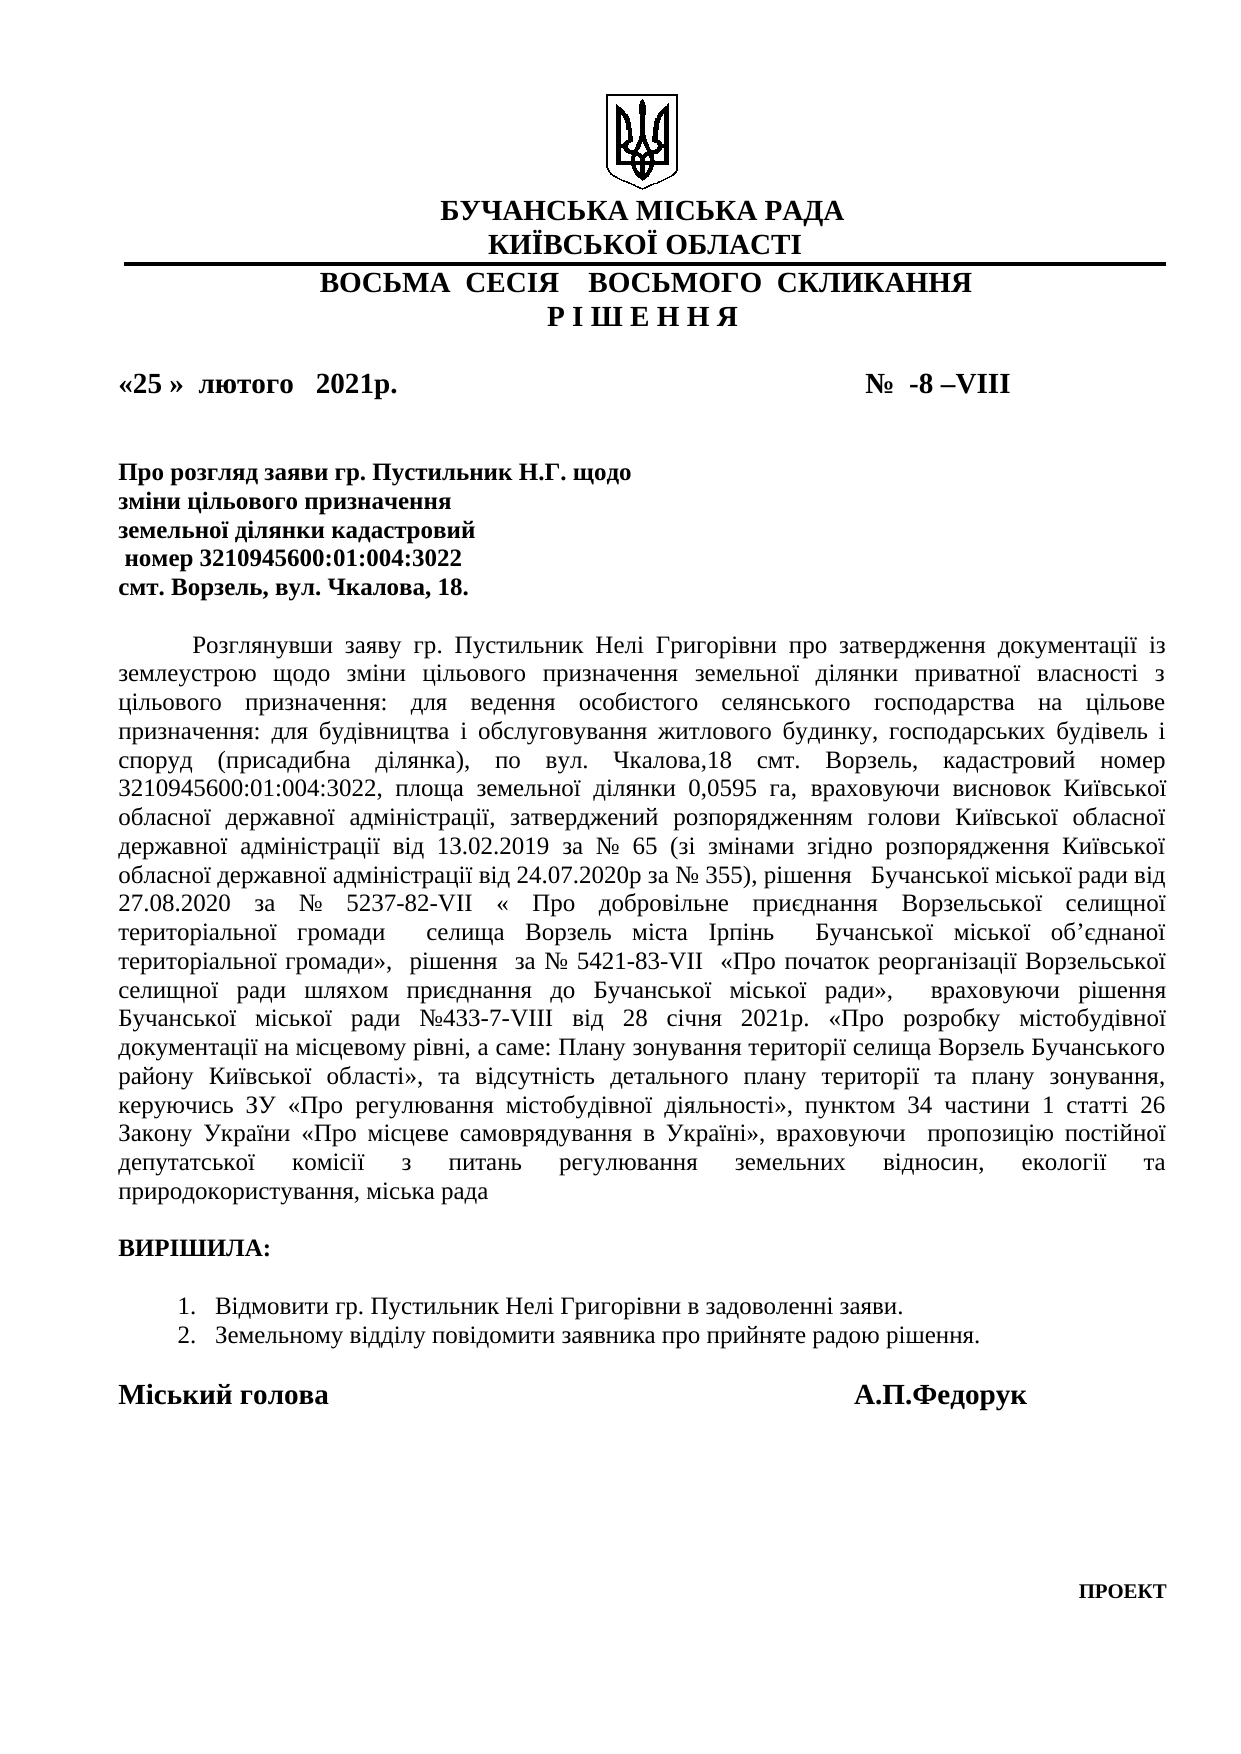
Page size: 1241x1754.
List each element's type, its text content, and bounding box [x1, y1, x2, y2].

text Р І Ш Е Н Н Я [118, 299, 1166, 333]
text ВОСЬМА СЕСІЯ ВОСЬМОГО СКЛИКАННЯ [118, 266, 1166, 299]
text «25 » лютого 2021р. № -8 –VІІІ [118, 366, 1166, 400]
text БУЧАНСЬКА МІСЬКА РАДА [118, 193, 1166, 227]
text смт. Ворзель, вул. Чкалова, 18. [118, 572, 1166, 601]
text Розглянувши заяву гр. Пустильник Нелі Григорівни про затвердження документації із землеустрою щодо зміни цільового призначення земельної ділянки приватної власності з цільового призначення: для ведення особистого селянського господарства на цільове призначення: для будівництва і обслуговування житлового будинку, господарських будівель і споруд (присадибна ділянка), по вул. Чкалова,18 смт. Ворзель, кадастровий номер 3210945600:01:004:3022, площа земельної ділянки 0,0595 га, враховуючи висновок Київської обласної державної адміністрації, затверджений розпорядженням голови Київської обласної державної адміністрації від 13.02.2019 за № 65 (зі змінами згідно розпорядження Київської обласної державної адміністрації від 24.07.2020р за № 355), рішення Бучанської міської ради від 27.08.2020 за № 5237-82-VІІ « Про добровільне приєднання Ворзельської селищної територіальної громади селища Ворзель міста Ірпінь Бучанської міської об’єднаної територіальної громади», рішення за № 5421-83-VІІ «Про початок реорганізації Ворзельської селищної ради шляхом приєднання до Бучанської міської ради», враховуючи рішення Бучанської міської ради №433-7-VIII від 28 січня 2021р. «Про розробку містобудівної документації на місцевому рівні, а саме: Плану зонування території селища Ворзель Бучанського району Київської області», та відсутність детального плану території та плану зонування, керуючись ЗУ «Про регулювання містобудівної діяльності», пунктом 34 частини 1 статті 26 Закону України «Про місцеве самоврядування в Україні», враховуючи пропозицію постійної депутатської комісії з питань регулювання земельних відносин, екології та природокористування, міська рада [118, 630, 1166, 1205]
text земельної ділянки кадастровий [118, 515, 1166, 543]
text зміни цільового призначення [118, 486, 1166, 515]
list Земельному відділу повідомити заявника про прийняте радою рішення. [177, 1320, 1166, 1348]
text Міський голова А.П.Федорук [118, 1377, 1166, 1411]
list Відмовити гр. Пустильник Нелі Григорівни в задоволенні заяви. [177, 1291, 1166, 1320]
text номер 3210945600:01:004:3022 [118, 543, 1166, 572]
text ПРОЕКТ [118, 1578, 1166, 1603]
text ВИРІШИЛА: [118, 1233, 1166, 1262]
text КИЇВСЬКОЇ ОБЛАСТІ [123, 227, 1166, 266]
text Про розгляд заяви гр. Пустильник Н.Г. щодо [118, 457, 1166, 486]
